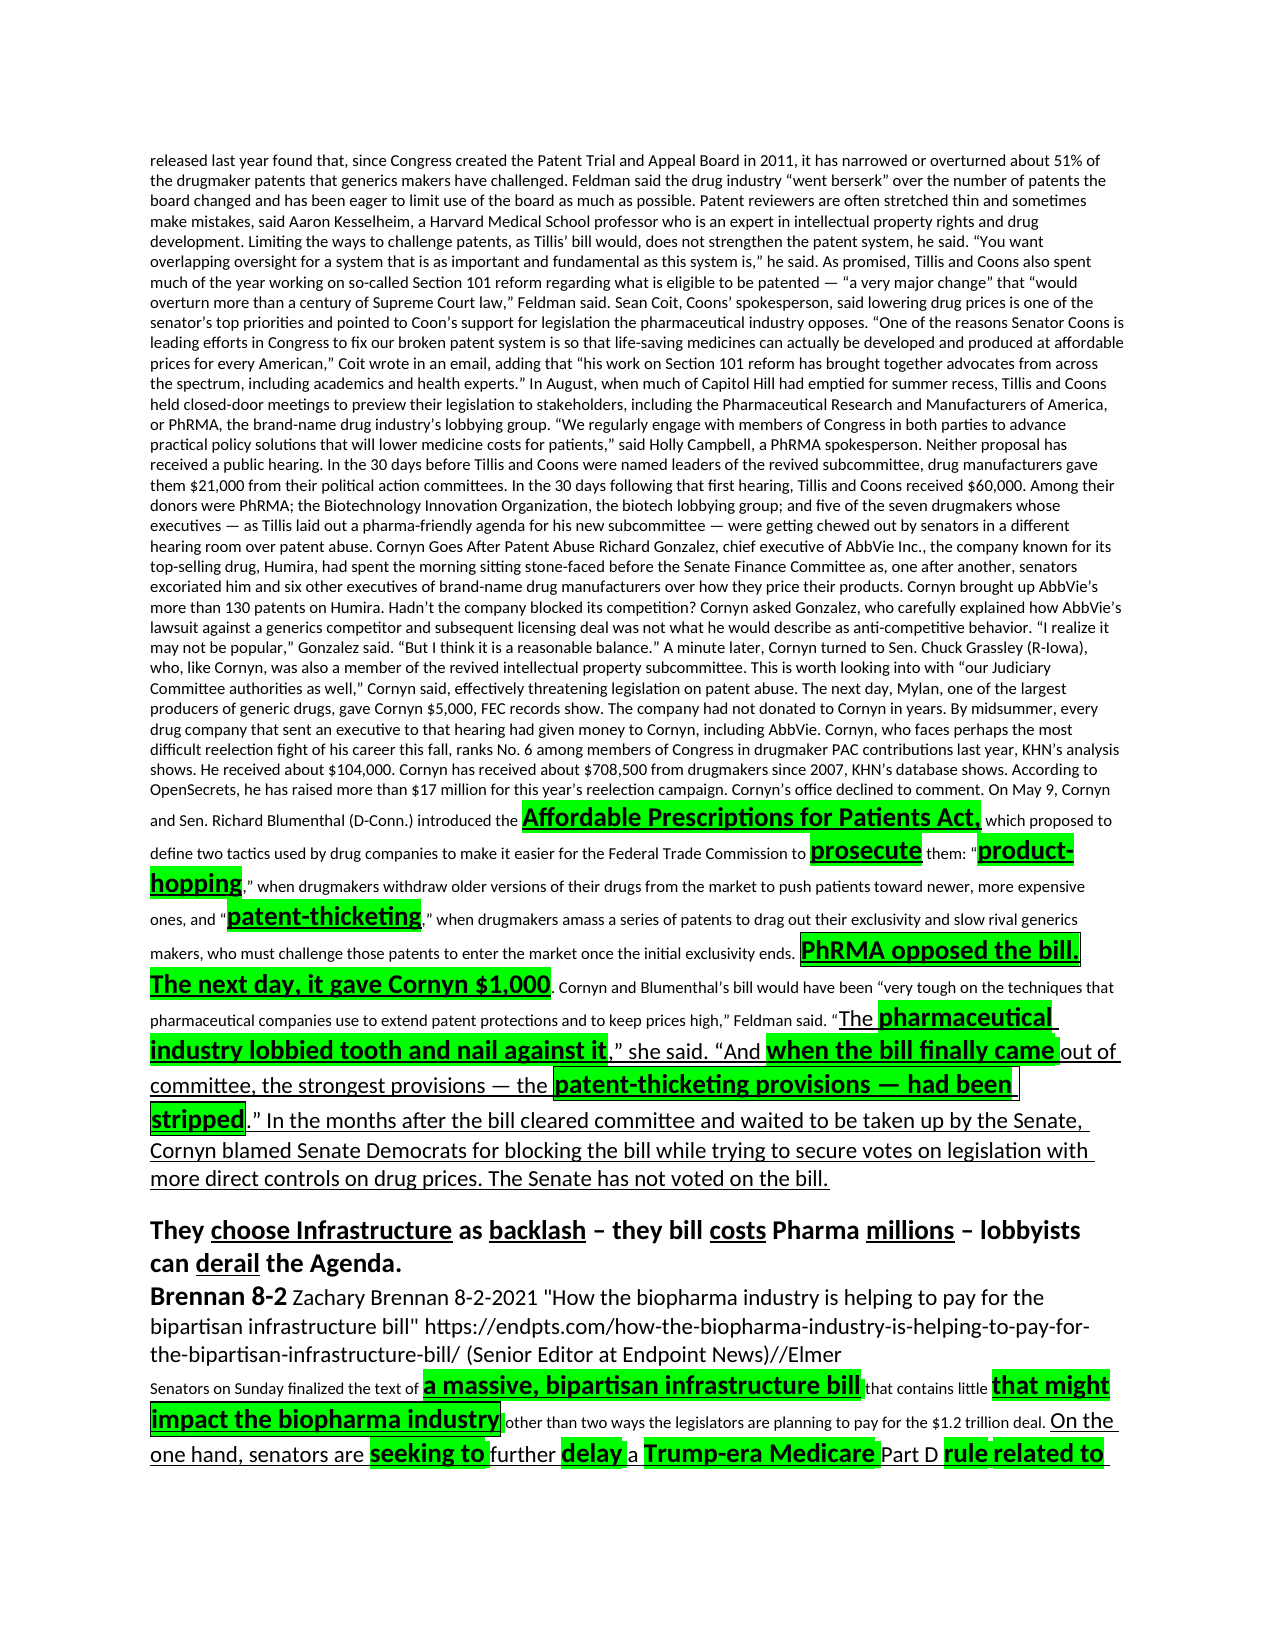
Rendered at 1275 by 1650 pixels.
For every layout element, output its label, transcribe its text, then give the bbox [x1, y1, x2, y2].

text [150, 1368, 1125, 1469]
text Brennan 8-2 Zachary Brennan 8-2-2021 "How the biopharma industry is helping to pay for the bipartisan infrastructure bill" https://endpts.com/how-the-biopharma-industry-is-helping-to-pay-for-the-bipartisan-infrastructure-bill/ (Senior Editor at Endpoint News)//Elmer [150, 1279, 1125, 1368]
subtitle They choose Infrastructure as backlash – they bill costs Pharma millions – lobbyists can derail the Agenda. [150, 1213, 1125, 1279]
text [150, 150, 1125, 1192]
